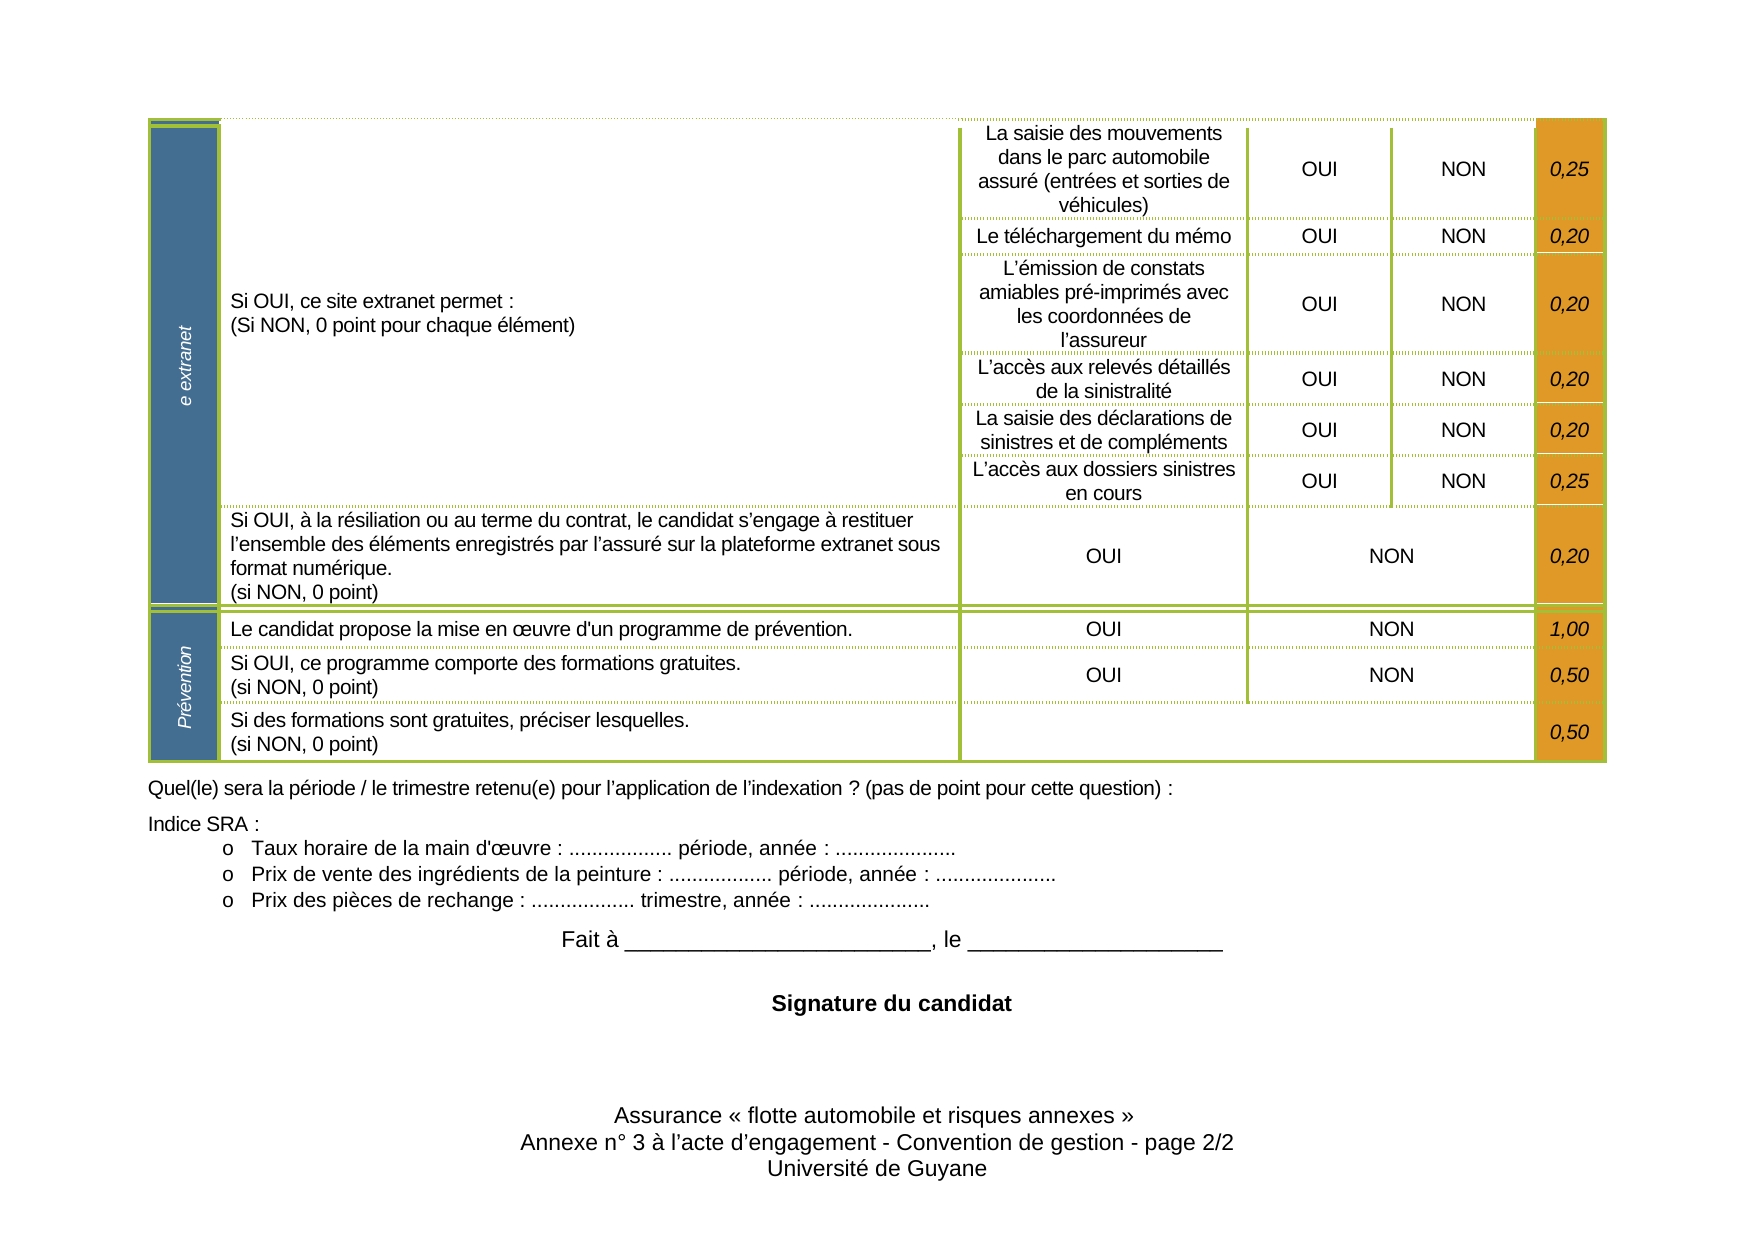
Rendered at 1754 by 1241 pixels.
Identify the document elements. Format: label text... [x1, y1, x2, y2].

table_cell OUI [1248, 118, 1392, 217]
table_cell Si OUI, à la résiliation ou au terme du contrat, le candidat s’engage à restituer l’ensemble des éléments enregistrés par l’assuré sur la plateforme extranet sous format numérique. (si NON, 0 point) [221, 505, 958, 603]
table_cell NON [1249, 613, 1534, 646]
table_cell NON [1393, 217, 1534, 252]
table_cell OUI [962, 646, 1246, 701]
table_cell OUI [1249, 217, 1390, 252]
table_cell OUI [1249, 253, 1390, 351]
table_cell NON [1393, 403, 1534, 453]
table_cell La saisie des déclarations de sinistres et de compléments [962, 403, 1246, 453]
table_cell [962, 701, 1534, 760]
table_cell Le téléchargement du mémo [962, 217, 1246, 252]
table_cell 0,20 [1537, 217, 1603, 252]
table_cell 0,20 [1537, 403, 1603, 453]
table_cell OUI [1249, 351, 1390, 402]
table_cell 0,50 [1537, 646, 1603, 701]
table_cell Site extranet [151, 128, 217, 603]
table_cell OUI [962, 505, 1246, 603]
table_cell Si OUI, ce site extranet permet : (Si NON, 0 point pour chaque élément) [219, 118, 960, 504]
table_cell NON [1393, 253, 1534, 351]
table_cell NON [1393, 351, 1534, 402]
table_cell NON [1392, 118, 1536, 217]
table_cell 0,20 [1537, 351, 1603, 402]
table_cell Prévention [151, 613, 217, 760]
table_cell 1,00 [1537, 613, 1603, 646]
text Indice SRA : [148, 812, 1606, 836]
table_cell 0,25 [1536, 118, 1603, 217]
table_cell OUI [1249, 454, 1390, 504]
table_cell L’accès aux relevés détaillés de la sinistralité [962, 351, 1246, 402]
list Prix des pièces de rechange : .................. trimestre, année : ..................... [222, 888, 1606, 914]
table_cell 0,20 [1537, 505, 1603, 603]
table_cell Si OUI, ce programme comporte des formations gratuites. (si NON, 0 point) [221, 646, 958, 701]
table_cell 0,20 [1537, 253, 1603, 351]
table_cell NON [1393, 454, 1534, 504]
table_cell OUI [1249, 403, 1390, 453]
table_cell L’émission de constats amiables pré-imprimés avec les coordonnées de l’assureur [962, 253, 1246, 351]
table_cell Le candidat propose la mise en œuvre d'un programme de prévention. [221, 613, 958, 646]
text Fait à ________________________, le ____________________ [177, 926, 1606, 953]
table_cell OUI [962, 613, 1246, 646]
text Quel(le) sera la période / le trimestre retenu(e) pour l’application de l’indexation ? (pas de point pour cette question) : [148, 776, 1606, 800]
table_cell NON [1249, 505, 1534, 603]
table_cell 0,50 [1537, 701, 1603, 760]
table_cell 0,25 [1537, 454, 1603, 504]
table_cell L’accès aux dossiers sinistres en cours [962, 454, 1246, 504]
table_cell NON [1249, 646, 1534, 701]
table_cell La saisie des mouvements dans le parc automobile assuré (entrées et sorties de véhicules) [960, 118, 1248, 217]
list Prix de vente des ingrédients de la peinture : .................. période, année : ..................... [222, 862, 1606, 888]
list Taux horaire de la main d'œuvre : .................. période, année : ..................... [222, 836, 1606, 862]
text Signature du candidat [177, 990, 1606, 1016]
table_cell Si des formations sont gratuites, préciser lesquelles. (si NON, 0 point) [221, 701, 958, 760]
